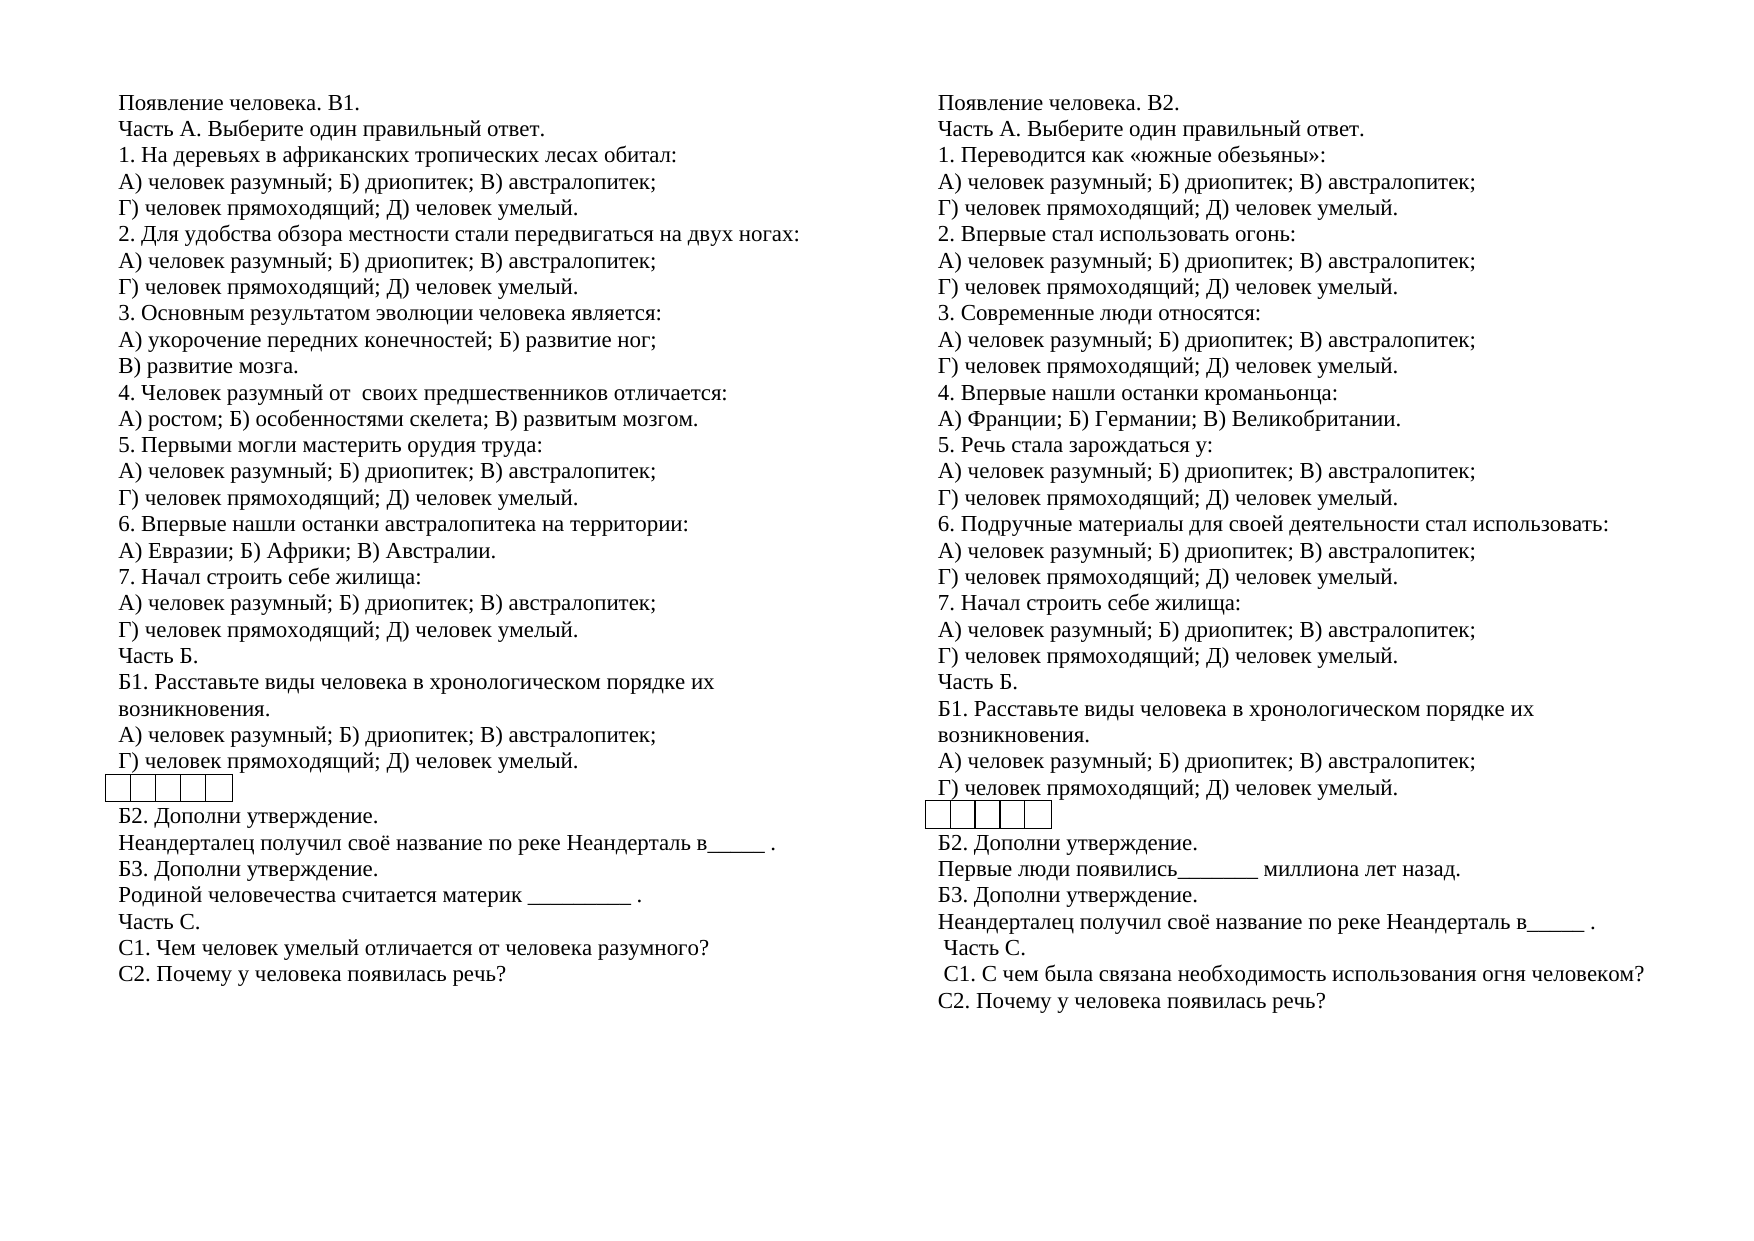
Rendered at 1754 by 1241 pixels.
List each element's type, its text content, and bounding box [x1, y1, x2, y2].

text 7. Начал строить себе жилища: [118, 563, 864, 589]
text 4. Впервые нашли останки кроманьонца: [938, 378, 1683, 405]
text С2. Почему у человека появилась речь? [118, 960, 864, 987]
table_header [181, 775, 205, 801]
text Неандерталец получил своё название по реке Неандерталь в_____ . [118, 829, 864, 855]
text А) человек разумный; Б) дриопитек; В) австралопитек; Г) человек прямоходящий; Д) человек умелый. [938, 747, 1683, 800]
table_header [131, 775, 155, 801]
text А) Франции; Б) Германии; В) Великобритании. [938, 405, 1683, 431]
text 2. Впервые стал использовать огонь: [938, 220, 1683, 247]
text А) человек разумный; Б) дриопитек; В) австралопитек; Г) человек прямоходящий; Д) человек умелый. [118, 168, 864, 220]
text А) человек разумный; Б) дриопитек; В) австралопитек; Г) человек прямоходящий; Д) человек умелый. [118, 589, 864, 642]
text Часть С. [118, 908, 864, 934]
text Часть С. [938, 934, 1683, 960]
text А) человек разумный; Б) дриопитек; В) австралопитек; Г) человек прямоходящий; Д) человек умелый. [118, 721, 864, 774]
text А) человек разумный; Б) дриопитек; В) австралопитек; Г) человек прямоходящий; Д) человек умелый. [938, 247, 1683, 299]
text Часть А. Выберите один правильный ответ. [118, 115, 864, 141]
text А) человек разумный; Б) дриопитек; В) австралопитек; Г) человек прямоходящий; Д) человек умелый. [118, 458, 864, 510]
table_header [1001, 801, 1024, 828]
text А) человек разумный; Б) дриопитек; В) австралопитек; Г) человек прямоходящий; Д) человек умелый. [938, 458, 1683, 510]
text А) Евразии; Б) Африки; В) Австралии. [118, 537, 864, 563]
text Б3. Дополни утверждение. [938, 881, 1683, 908]
text Б3. Дополни утверждение. [118, 855, 864, 881]
text Родиной человечества считается материк _________ . [118, 881, 864, 908]
text Часть Б. [938, 668, 1683, 695]
text С1. Чем человек умелый отличается от человека разумного? [118, 934, 864, 960]
text 2. Для удобства обзора местности стали передвигаться на двух ногах: А) человек разумный; Б) дриопитек; В) австралопитек; Г) человек прямоходящий; Д) человек умелый. [118, 220, 864, 299]
table_header [951, 801, 974, 828]
table_header [976, 801, 999, 828]
text С1. С чем была связана необходимость использования огня человеком? С2. Почему у человека появилась речь? [938, 960, 1683, 1013]
text Часть А. Выберите один правильный ответ. [938, 115, 1683, 141]
text 5. Первыми могли мастерить орудия труда: [118, 431, 864, 458]
text Б1. Расставьте виды человека в хронологическом порядке их возникновения. [938, 695, 1683, 747]
text 3. Современные люди относятся: А) человек разумный; Б) дриопитек; В) австралопитек; Г) человек прямоходящий; Д) человек умелый. [938, 299, 1683, 378]
table_header [156, 775, 180, 801]
text 6. Впервые нашли останки австралопитека на территории: [118, 510, 864, 537]
text Б2. Дополни утверждение. [118, 802, 864, 829]
table_header [1025, 801, 1051, 828]
text Появление человека. В2. [938, 89, 1683, 115]
text А) человек разумный; Б) дриопитек; В) австралопитек; Г) человек прямоходящий; Д) человек умелый. 7. Начал строить себе жилища: [938, 537, 1683, 616]
text 1. Переводится как «южные обезьяны»: [938, 141, 1683, 168]
text 1. На деревьях в африканских тропических лесах обитал: [118, 141, 864, 168]
text А) человек разумный; Б) дриопитек; В) австралопитек; Г) человек прямоходящий; Д) человек умелый. [938, 168, 1683, 220]
text 3. Основным результатом эволюции человека является: [118, 299, 864, 326]
table_header [926, 801, 950, 828]
text Появление человека. В1. [118, 89, 864, 115]
text Первые люди появились_______ миллиона лет назад. [938, 855, 1683, 881]
text 5. Речь стала зарождаться у: [938, 431, 1683, 458]
text А) человек разумный; Б) дриопитек; В) австралопитек; Г) человек прямоходящий; Д) человек умелый. [938, 616, 1683, 668]
text А) ростом; Б) особенностями скелета; В) развитым мозгом. [118, 405, 864, 431]
text Неандерталец получил своё название по реке Неандерталь в_____ . [938, 908, 1683, 934]
table_header [106, 775, 130, 801]
text 6. Подручные материалы для своей деятельности стал использовать: [938, 510, 1683, 537]
text А) укорочение передних конечностей; Б) развитие ног; В) развитие мозга. 4. Человек разумный от своих предшественников отличается: [118, 326, 864, 405]
text Б1. Расставьте виды человека в хронологическом порядке их возникновения. [118, 668, 864, 721]
text Б2. Дополни утверждение. [938, 829, 1683, 855]
text Часть Б. [118, 642, 864, 668]
table_header [206, 775, 232, 801]
